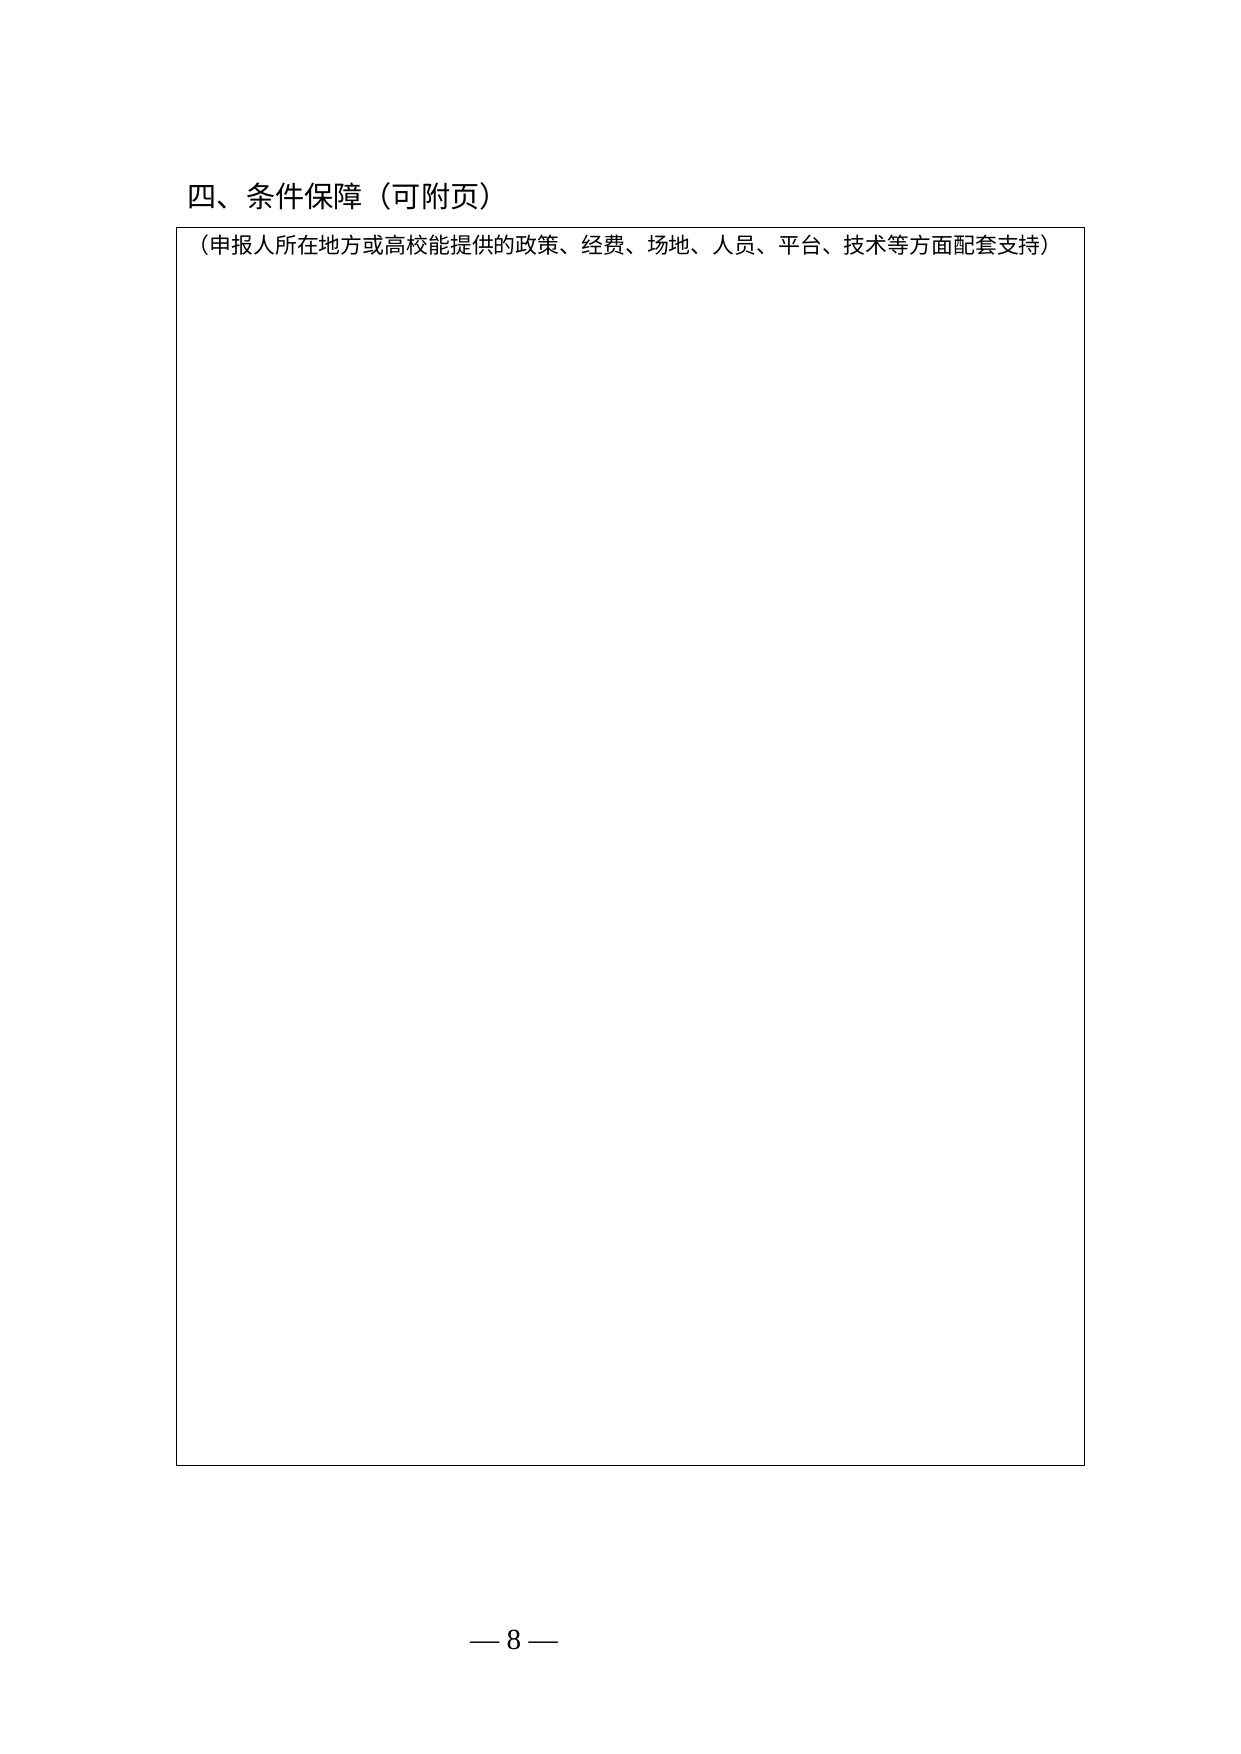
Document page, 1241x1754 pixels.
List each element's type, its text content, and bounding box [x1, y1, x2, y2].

text 四、条件保障（可附页） [187, 162, 1053, 227]
table_header （申报人所在地方或高校能提供的政策、经费、场地、人员、平台、技术等方面配套支持） [177, 228, 1084, 1465]
